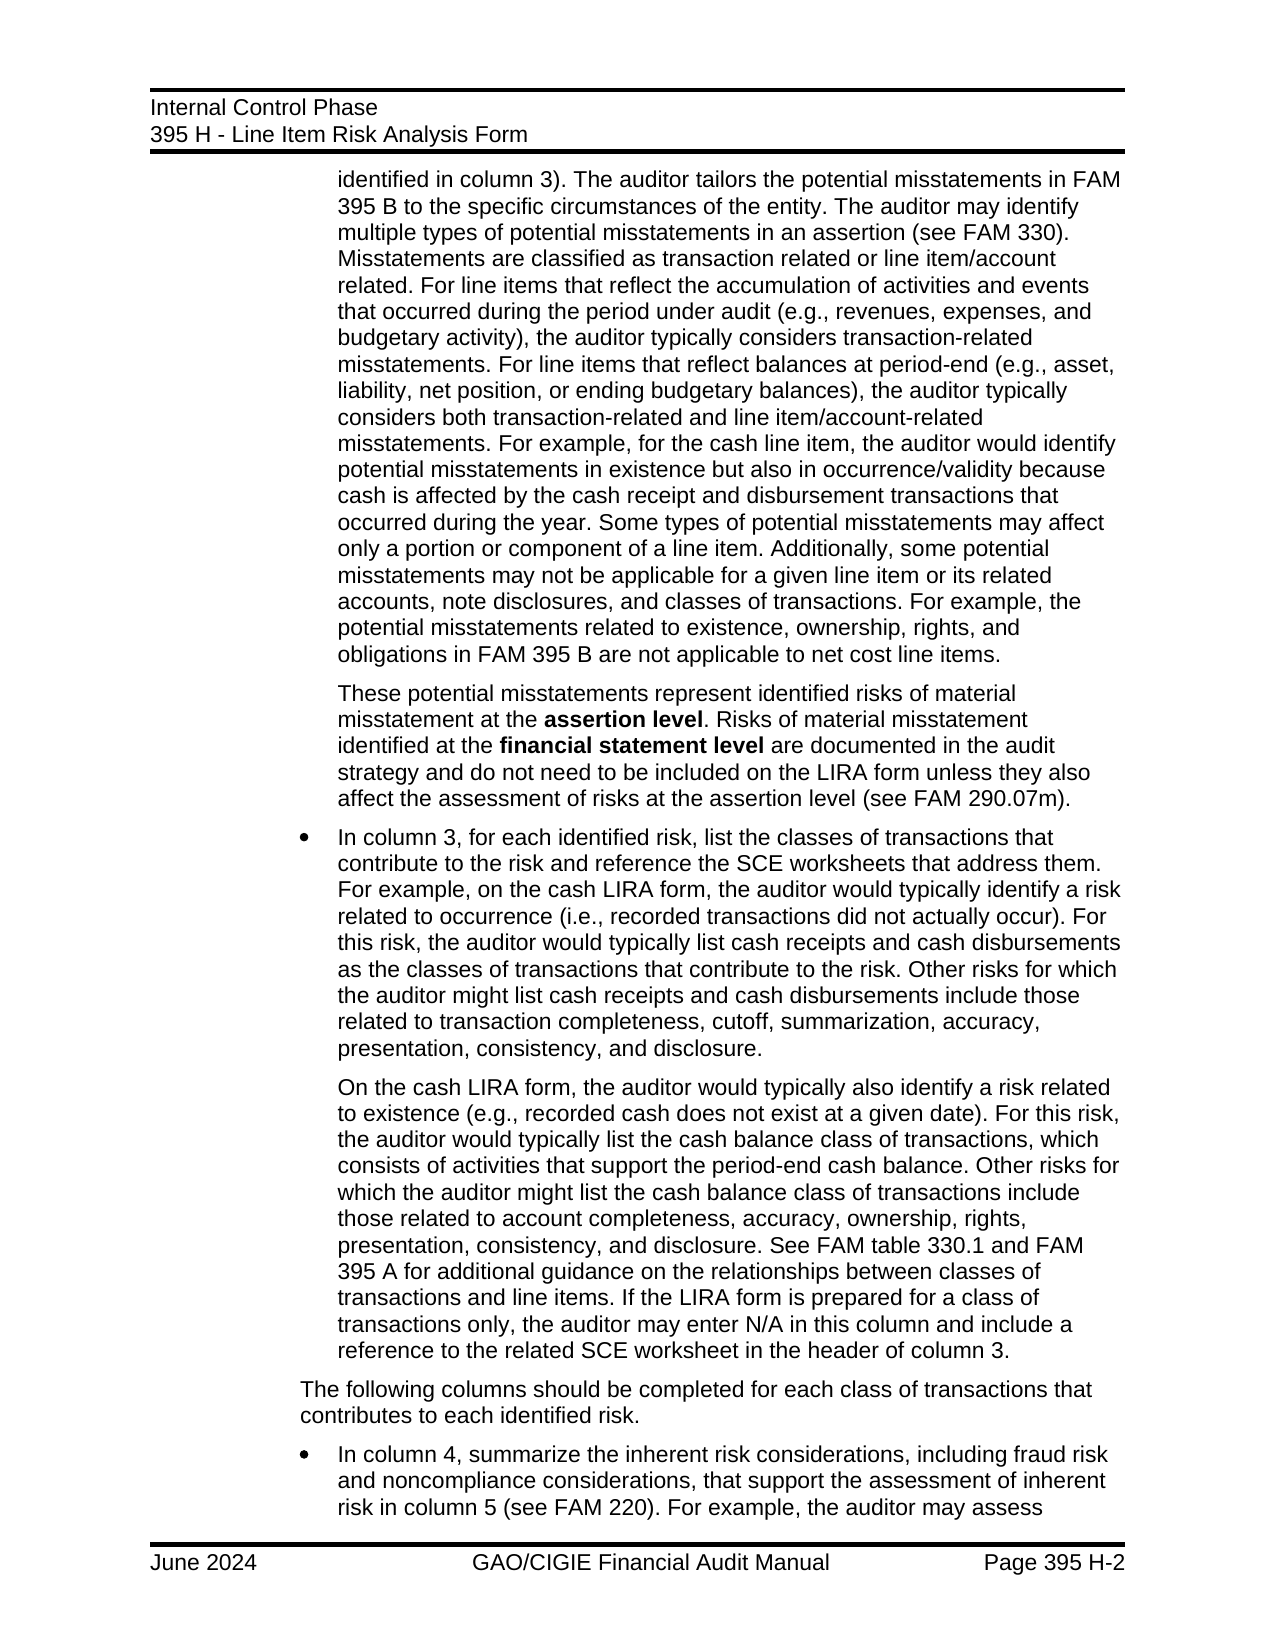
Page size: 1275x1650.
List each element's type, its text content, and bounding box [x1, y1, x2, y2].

text The following columns should be completed for each class of transactions that contributes to each identified risk. [300, 1376, 1125, 1428]
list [300, 166, 1125, 245]
text These potential misstatements represent identified risks of material misstatement at the assertion level. Risks of material misstatement identified at the financial statement level are documented in the audit strategy and do not need to be included on the LIRA form unless they also affect the assessment of risks at the assertion level (see FAM 290.07m). [337, 679, 1125, 811]
list Misstatements are classified as transaction related or line item/account related. For line items that reflect the accumulation of activities and events that occurred during the period under audit (e.g., revenues, expenses, and budgetary activity), the auditor typically considers transaction-related misstatements. For line items that reflect balances at period-end (e.g., asset, liability, net position, or ending budgetary balances), the auditor typically considers both transaction-related and line item/account-related misstatements. For example, for the cash line item, the auditor would identify potential misstatements in existence but also in occurrence/validity because cash is affected by the cash receipt and disbursement transactions that occurred during the year. Some types of potential misstatements may affect only a portion or component of a line item. Additionally, some potential misstatements may not be applicable for a given line item or its related accounts, note disclosures, and classes of transactions. For example, the potential misstatements related to existence, ownership, rights, and obligations in FAM 395 B are not applicable to net cost line items. [337, 245, 1125, 667]
list In column 3, for each identified risk, list the classes of transactions that contribute to the risk and reference the SCE worksheets that address them. For example, on the cash LIRA form, the auditor would typically identify a risk related to occurrence (i.e., recorded transactions did not actually occur). For this risk, the auditor would typically list cash receipts and cash disbursements as the classes of transactions that contribute to the risk. Other risks for which the auditor might list cash receipts and cash disbursements include those related to transaction completeness, cutoff, summarization, accuracy, presentation, consistency, and disclosure. [300, 824, 1125, 1061]
text On the cash LIRA form, the auditor would typically also identify a risk related to existence (e.g., recorded cash does not exist at a given date). For this risk, the auditor would typically list the cash balance class of transactions, which consists of activities that support the period-end cash balance. Other risks for which the auditor might list the cash balance class of transactions include those related to account completeness, accuracy, ownership, rights, presentation, consistency, and disclosure. See FAM table 330.1 and FAM 395 A for additional guidance on the relationships between classes of transactions and line items. If the LIRA form is prepared for a class of transactions only, the auditor may enter N/A in this column and include a reference to the related SCE worksheet in the header of column 3. [337, 1073, 1125, 1363]
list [300, 1441, 1125, 1520]
